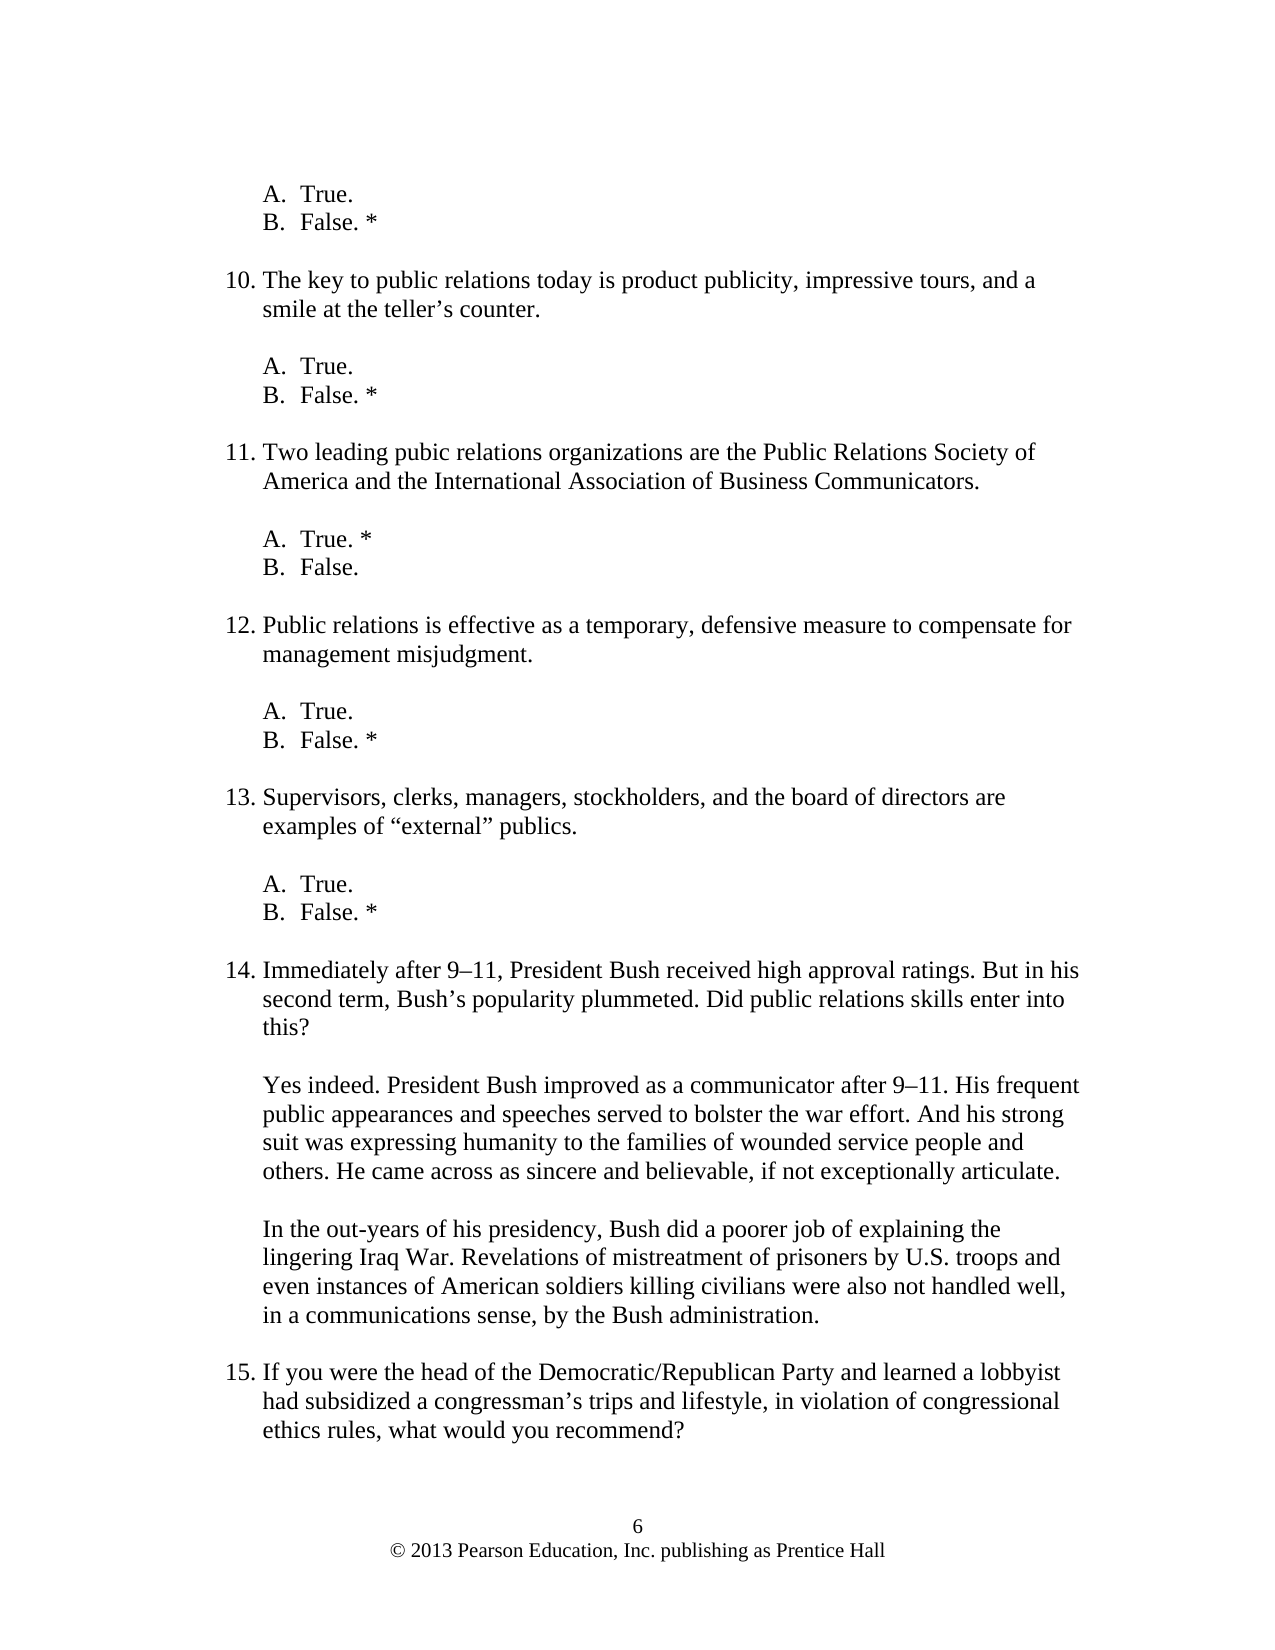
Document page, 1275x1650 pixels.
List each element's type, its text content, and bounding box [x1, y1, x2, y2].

text Yes indeed. President Bush improved as a communicator after 9–11. His frequent public appearances and speeches served to bolster the war effort. And his strong suit was expressing humanity to the families of wounded service people and others. He came across as sincere and believable, if not exceptionally articulate. [262, 1070, 1087, 1185]
list Supervisors, clerks, managers, stockholders, and the board of directors are examples of “external” publics. [225, 782, 1087, 840]
list Two leading pubic relations organizations are the Public Relations Society of America and the International Association of Business Communicators. [225, 437, 1087, 495]
list True. [262, 351, 1087, 380]
list False. [262, 552, 1087, 581]
list Immediately after 9–11, President Bush received high approval ratings. But in his second term, Bush’s popularity plummeted. Did public relations skills enter into this? [225, 955, 1087, 1041]
list Public relations is effective as a temporary, defensive measure to compensate for management misjudgment. [225, 610, 1087, 667]
list True. * [262, 524, 1087, 552]
text In the out-years of his presidency, Bush did a poorer job of explaining the lingering Iraq War. Revelations of mistreatment of prisoners by troops and even instances of American soldiers killing civilians were also not handled well, in a communications sense, by the Bush administration. [262, 1214, 1087, 1329]
list True. [262, 869, 1087, 897]
list True. [262, 179, 1087, 207]
list If you were the head of the Democratic/Republican Party and learned a lobbyist had subsidized a congressman’s trips and lifestyle, in violation of congressional ethics rules, what would you recommend? [225, 1357, 1087, 1444]
list True. [262, 696, 1087, 725]
list The key to public relations today is product publicity, impressive tours, and a smile at the teller’s counter. [225, 265, 1087, 322]
list False. * [262, 725, 1087, 754]
list False. * [262, 897, 1087, 926]
list False. * [262, 207, 1087, 236]
list False. * [262, 380, 1087, 409]
